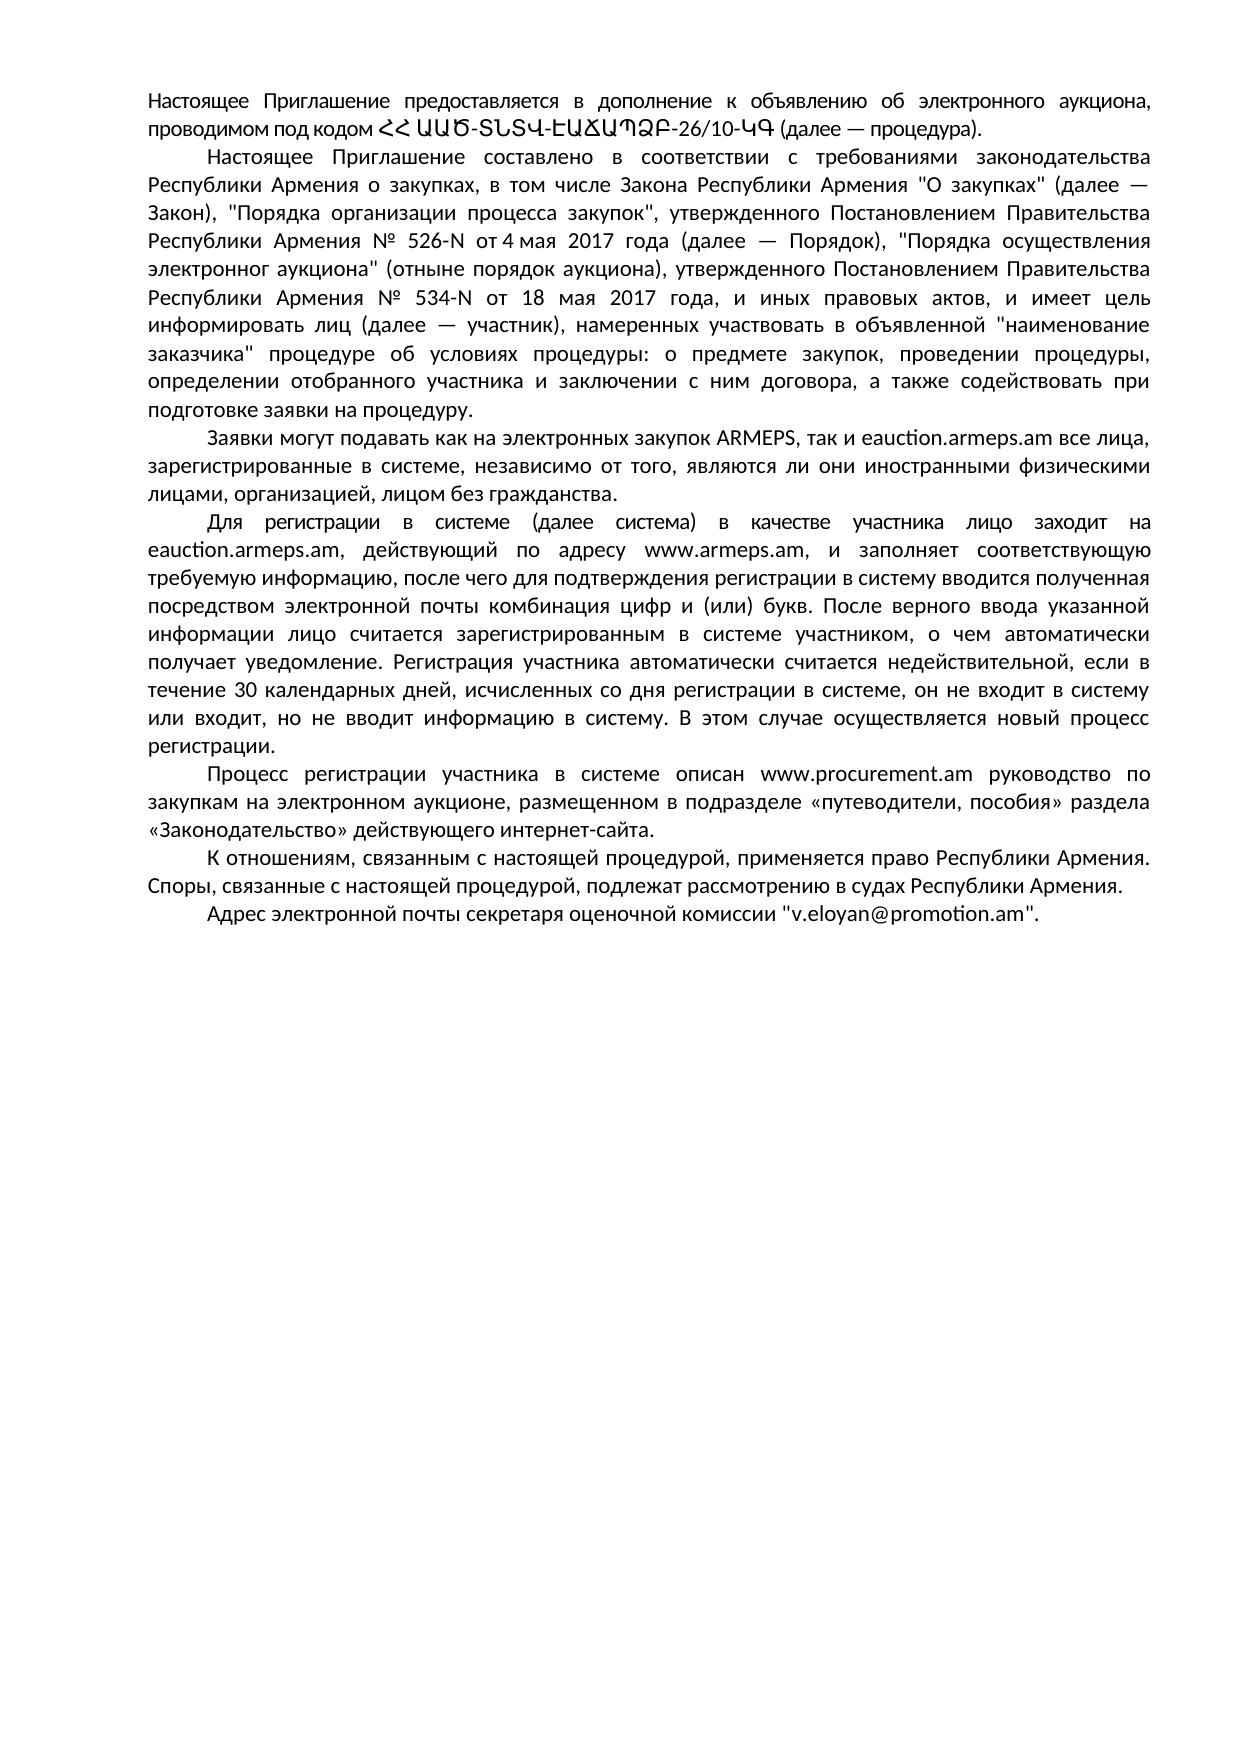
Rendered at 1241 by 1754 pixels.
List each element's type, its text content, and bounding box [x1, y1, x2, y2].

text Адрес электронной почты секретаря оценочной комиссии "v.eloyan@promotion.am". [148, 899, 1152, 927]
text Заявки могут подавать как на электронных закупок ARMEPS, так и eauction.armeps.am все лица, зарегистрированные в системе, независимо от того, являются ли они иностранными физическими лицами, организацией, лицом без гражданства. [148, 423, 1152, 507]
text Для регистрации в системе (далее система) в качестве участника лицо заходит на eauction.armeps.am, действующий по адресу www.armeps.am, и заполняет соответствующую требуемую информацию, после чего для подтверждения регистрации в систему вводится полученная посредством электронной почты комбинация цифр и (или) букв. После верного ввода указанной информации лицо считается зарегистрированным в системе участником, о чем автоматически получает уведомление. Регистрация участника автоматически считается недействительной, если в течение 30 календарных дней, исчисленных со дня регистрации в системе, он не входит в систему или входит, но не вводит информацию в систему. В этом случае осуществляется новый процесс регистрации. [148, 507, 1152, 759]
text Настоящее Приглашение составлено в соответствии с требованиями законодательства Республики Армения о закупках, в том числе Закона Республики Армения "О закупках" (далее — Закон), "Порядка организации процесса закупок", утвержденного Постановлением Правительства Республики Армения № 526-N от 4 мая 2017 года (далее — Порядок), "Порядка осуществления электронног аукциона" (отныне порядок аукциона), утвержденного Постановлением Правительства Республики Армения № 534-N от 18 мая 2017 года, и иных правовых актов, и имеет цель информировать лиц (далее — участник), намеренных участвовать в объявленной "наименование заказчика" процедуре об условиях процедуры: о предмете закупок, проведении процедуры, определении отобранного участника и заключении с ним договора, а также содействовать при подготовке заявки на процедуру. [148, 142, 1152, 423]
text Процесс регистрации участника в системе описан www.procurement.am руководство по закупкам на электронном аукционе, размещенном в подразделе «путеводители, пособия» раздела «Законодательство» действующего интернет-сайта. [148, 759, 1152, 843]
text Настоящее Приглашение предоставляется в дополнение к объявлению об электронного аукциона, проводимом под кодом ՀՀ ԱԱԾ-ՏՆՏՎ-ԷԱՃԱՊՁԲ-26/10-ԿԳ (далее — процедура). [148, 86, 1152, 142]
text К отношениям, связанным с настоящей процедурой, применяется право Республики Армения. Споры, связанные с настоящей процедурой, подлежат рассмотрению в судах Республики Армения. [148, 843, 1152, 899]
